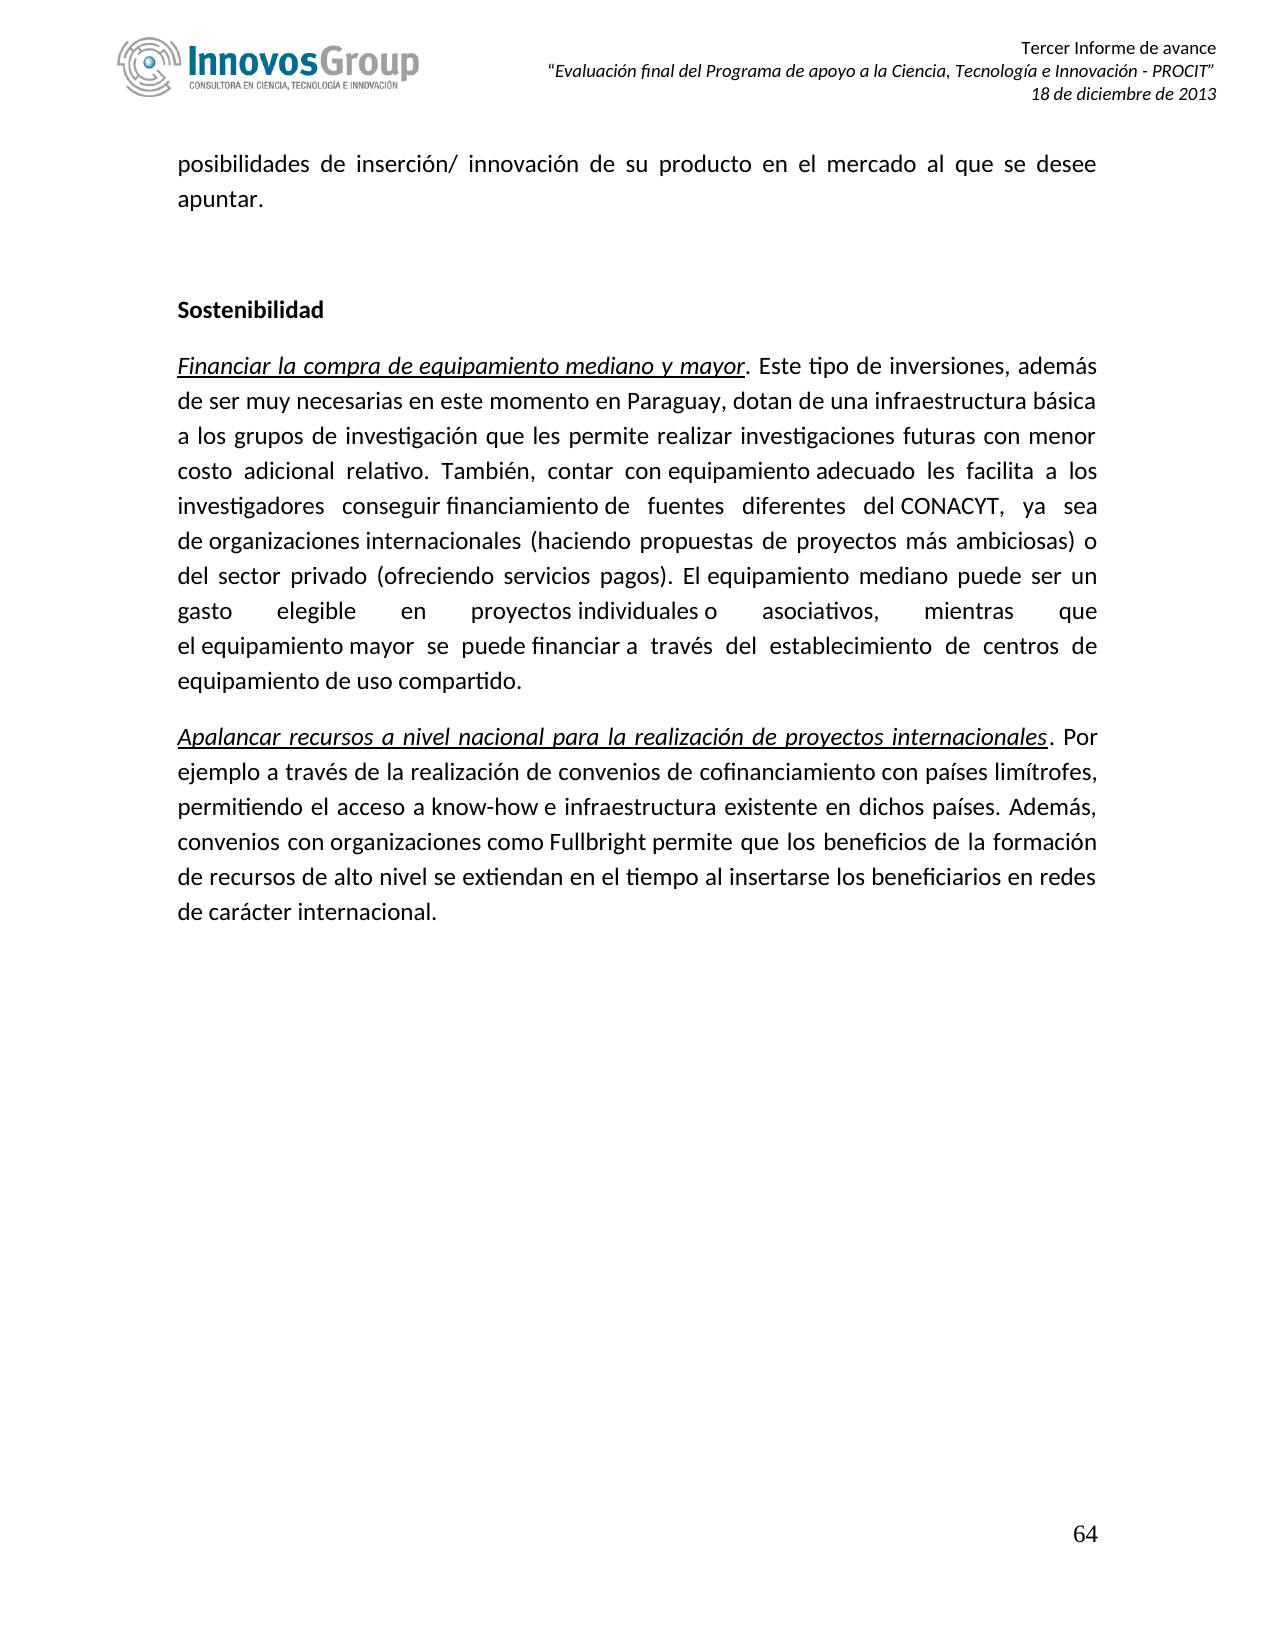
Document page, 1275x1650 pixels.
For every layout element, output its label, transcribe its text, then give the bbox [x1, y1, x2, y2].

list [177, 148, 1098, 213]
list Financiar la compra de equipamiento mediano y mayor. Este tipo de inversiones, además de ser muy necesarias en este momento en Paraguay, dotan de una infraestructura básica a los grupos de investigación que les permite realizar investigaciones futuras con menor costo adicional relativo. También, contar con equipamiento adecuado les facilita a los investigadores conseguir financiamiento de fuentes diferentes del CONACYT, ya sea de organizaciones internacionales (haciendo propuestas de proyectos más ambiciosas) o del sector privado (ofreciendo servicios pagos). El equipamiento mediano puede ser un gasto elegible en proyectos individuales o asociativos, mientras que el equipamiento mayor se puede financiar a través del establecimiento de centros de equipamiento de uso compartido. [177, 350, 1098, 696]
text Sostenibilidad [177, 294, 1098, 325]
list Apalancar recursos a nivel nacional para la realización de proyectos internacionales. Por ejemplo a través de la realización de convenios de cofinanciamiento con países limítrofes, permitiendo el acceso a know-how e infraestructura existente en dichos países. Además, convenios con organizaciones como Fullbright permite que los beneficios de la formación de recursos de alto nivel se extiendan en el tiempo al insertarse los beneficiarios en redes de carácter internacional. [177, 721, 1098, 927]
picture [117, 37, 419, 97]
